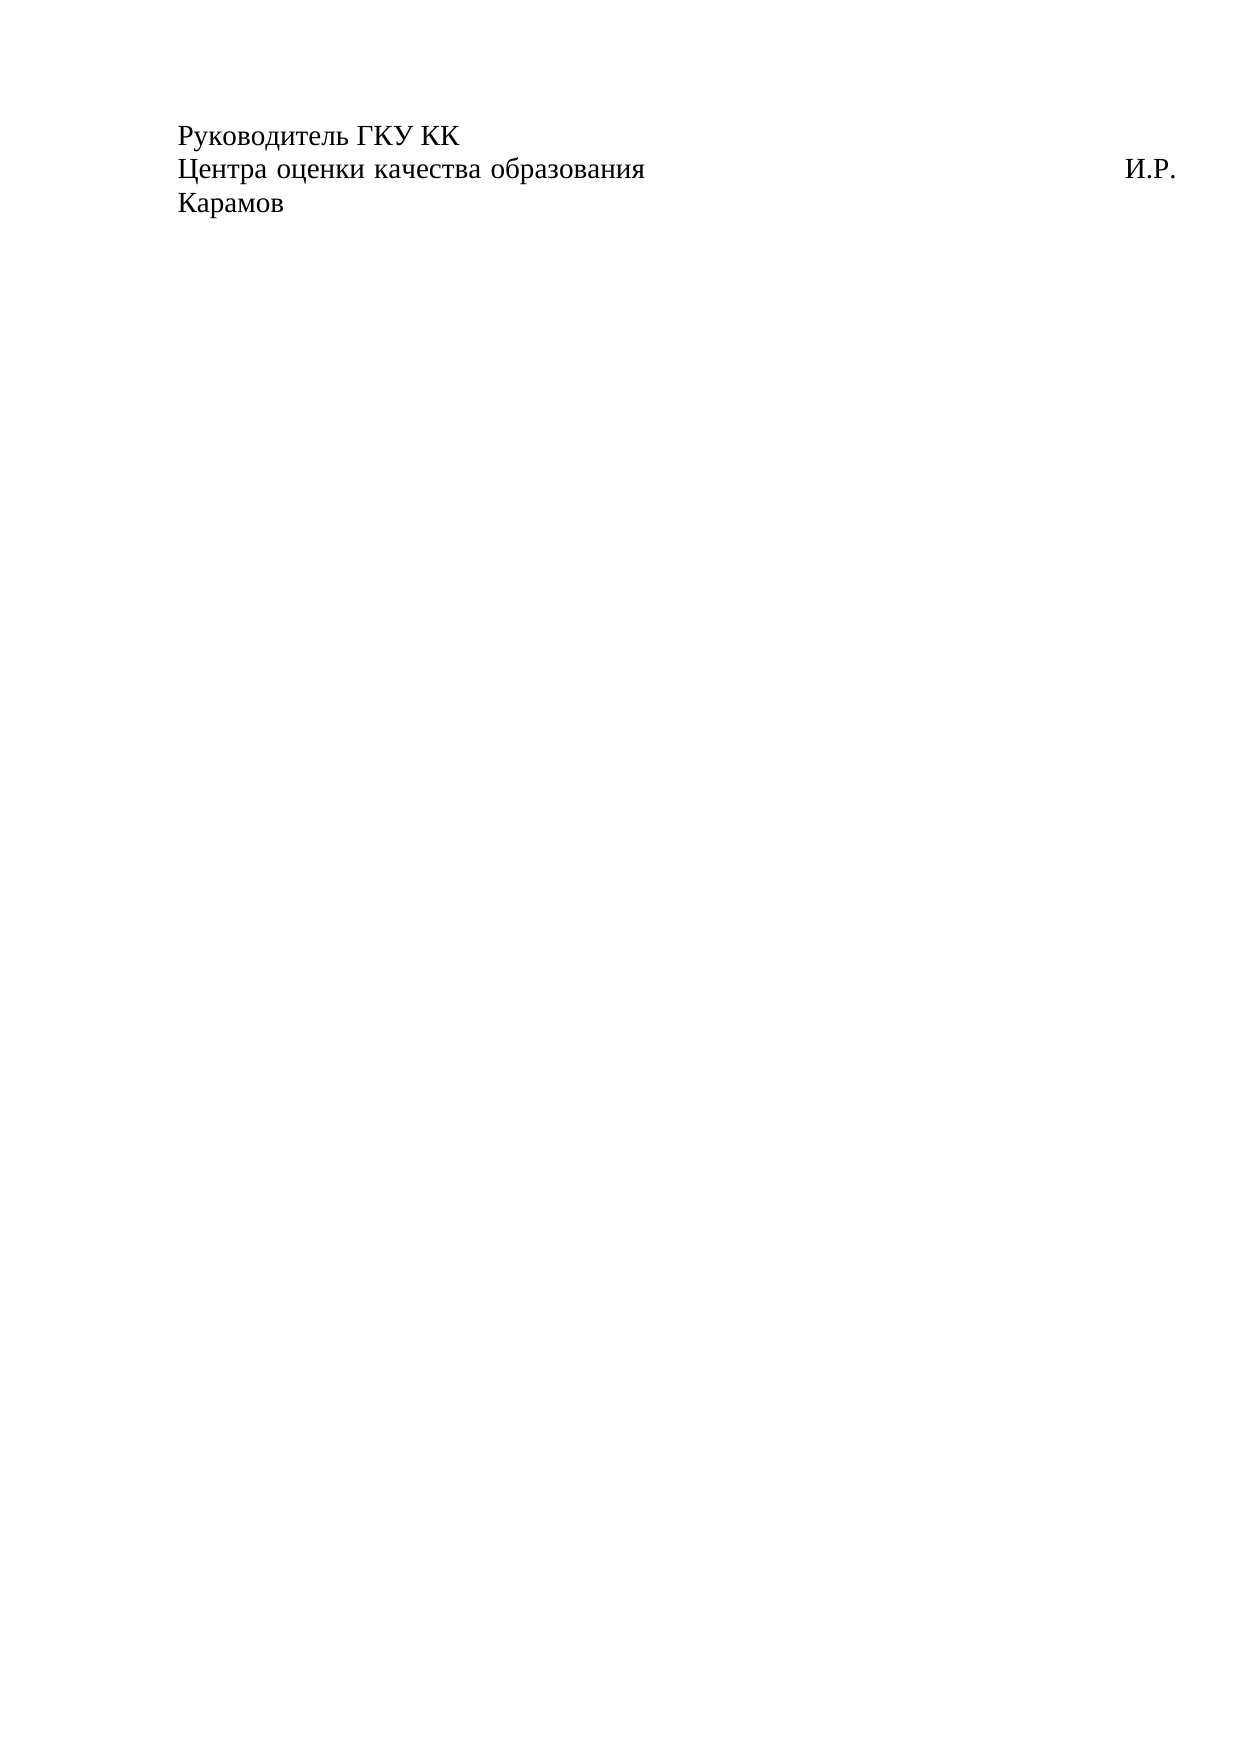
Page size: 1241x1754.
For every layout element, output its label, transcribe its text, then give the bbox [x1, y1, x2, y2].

text Центра оценки качества образования И.Р. Карамов [177, 152, 1181, 219]
text Руководитель ГКУ КК [177, 118, 1181, 152]
